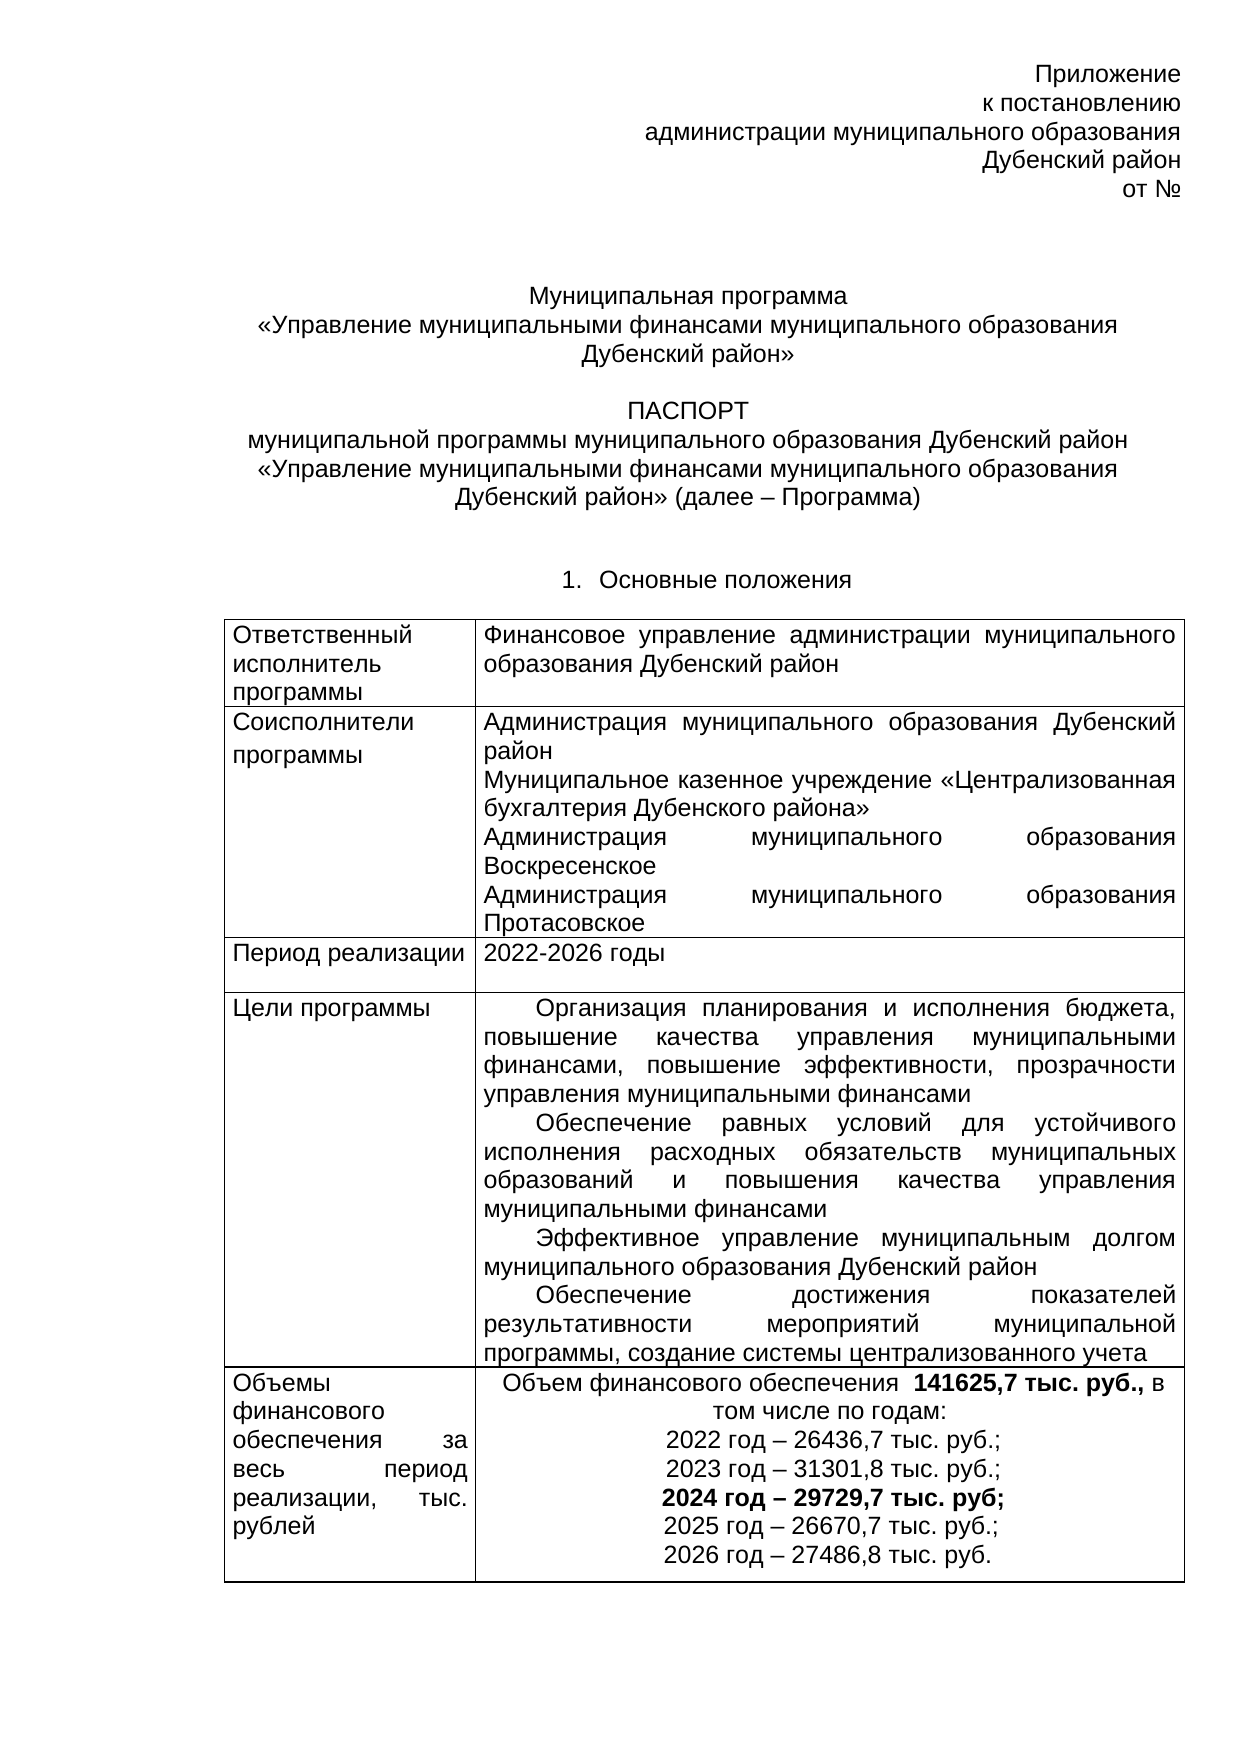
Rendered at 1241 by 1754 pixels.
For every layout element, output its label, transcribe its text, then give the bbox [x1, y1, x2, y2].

table_cell Соисполнители программы [225, 707, 475, 937]
table_cell Объем финансового обеспечения 141625,7 тыс. руб., в том числе по годам: 2022 год – 26436,7 тыс. руб.; 2023 год – 31301,8 тыс. руб.; 2024 год – 29729,7 тыс. руб; 2025 год – 26670,7 тыс. руб.; 2026 год – 27486,8 тыс. руб. [476, 1368, 1184, 1581]
text от № [195, 174, 1181, 203]
subtitle «Управление муниципальными финансами муниципального образования Дубенский район» (далее – Программа) [195, 454, 1181, 511]
table_cell 2022-2026 годы [476, 938, 1184, 992]
subtitle «Управление муниципальными финансами муниципального образования Дубенский район» [195, 310, 1181, 367]
subtitle Приложение [195, 59, 1181, 88]
table_cell Цели программы [225, 993, 475, 1366]
subtitle Муниципальная программа [195, 281, 1181, 310]
table_header Ответственный исполнитель программы [225, 620, 475, 706]
table_header Финансовое управление администрации муниципального образования Дубенский район [476, 620, 1184, 706]
subtitle муниципальной программы муниципального образования Дубенский район [195, 425, 1181, 454]
text администрации муниципального образования [195, 117, 1181, 145]
subtitle к постановлению [195, 88, 1181, 117]
subtitle ПАСПОРТ [195, 396, 1181, 425]
table_cell Администрация муниципального образования Дубенский район Муниципальное казенное учреждение «Централизованная бухгалтерия Дубенского района» Администрация муниципального образования Воскресенское Администрация муниципального образования Протасовское [476, 707, 1184, 937]
table_cell Организация планирования и исполнения бюджета, повышение качества управления муниципальными финансами, повышение эффективности, прозрачности управления муниципальными финансами Обеспечение равных условий для устойчивого исполнения расходных обязательств муниципальных образований и повышения качества управления муниципальными финансами Эффективное управление муниципальным долгом муниципального образования Дубенский район Обеспечение достижения показателей результативности мероприятий муниципальной программы, создание системы централизованного учета [476, 993, 1184, 1366]
text Дубенский район [195, 145, 1181, 174]
list Основные положения [232, 565, 1181, 594]
table_cell Период реализации [225, 938, 475, 992]
table_cell Объемы финансового обеспечения за весь период реализации, тыс. рублей [225, 1368, 475, 1581]
